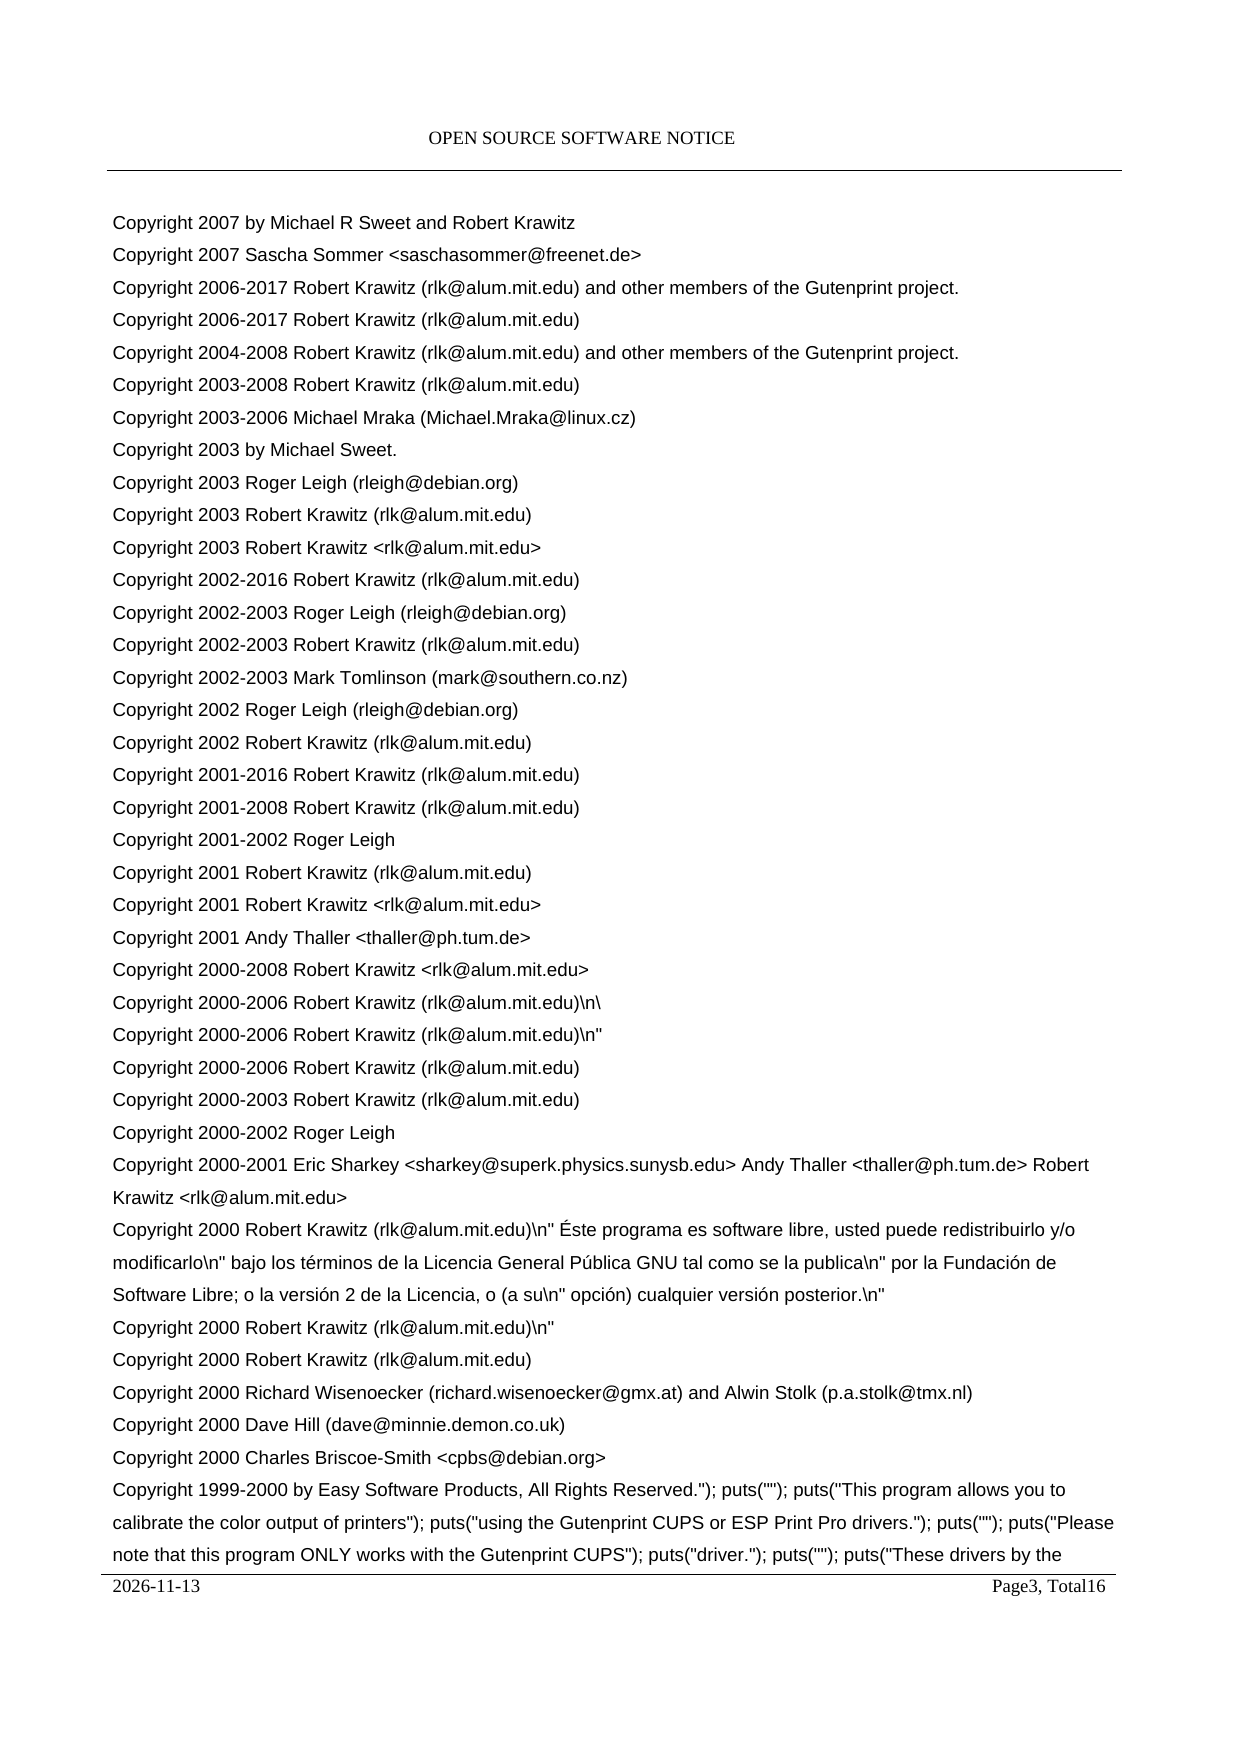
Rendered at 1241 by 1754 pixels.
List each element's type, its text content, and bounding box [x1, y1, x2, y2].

text Copyright 2004-2008 Robert Krawitz (rlk@alum.mit.edu) and other members of the Gutenprint project. [112, 336, 1128, 369]
text Copyright 2000 Charles Briscoe-Smith <cpbs@debian.org> [112, 1441, 1128, 1474]
text Copyright 2000-2006 Robert Krawitz (rlk@alum.mit.edu)\n\ [112, 986, 1128, 1019]
text Copyright 2001-2016 Robert Krawitz (rlk@alum.mit.edu) [112, 759, 1128, 791]
text Copyright 2007 by Michael R Sweet and Robert Krawitz [112, 206, 1128, 239]
text Copyright 2006-2017 Robert Krawitz (rlk@alum.mit.edu) and other members of the Gutenprint project. [112, 271, 1128, 304]
text Copyright 2002-2016 Robert Krawitz (rlk@alum.mit.edu) [112, 564, 1128, 596]
text Copyright 2003-2006 Michael Mraka (Michael.Mraka@linux.cz) [112, 401, 1128, 434]
text Copyright 2003-2008 Robert Krawitz (rlk@alum.mit.edu) [112, 369, 1128, 401]
text Copyright 2003 Robert Krawitz <rlk@alum.mit.edu> [112, 531, 1128, 564]
text Copyright 2000-2008 Robert Krawitz <rlk@alum.mit.edu> [112, 954, 1128, 986]
text Copyright 2000-2001 Eric Sharkey <sharkey@superk.physics.sunysb.edu> Andy Thaller <thaller@ph.tum.de> Robert Krawitz <rlk@alum.mit.edu> [112, 1149, 1128, 1214]
text Copyright 2001 Robert Krawitz (rlk@alum.mit.edu) [112, 856, 1128, 889]
text Copyright 2000-2006 Robert Krawitz (rlk@alum.mit.edu)\n" [112, 1019, 1128, 1051]
text Copyright 2001-2008 Robert Krawitz (rlk@alum.mit.edu) [112, 791, 1128, 824]
text Copyright 2000 Richard Wisenoecker (richard.wisenoecker@gmx.at) and Alwin Stolk (p.a.stolk@tmx.nl) [112, 1376, 1128, 1409]
text Copyright 2003 by Michael Sweet. [112, 434, 1128, 466]
text Copyright 2003 Roger Leigh (rleigh@debian.org) [112, 466, 1128, 499]
text Copyright 2006-2017 Robert Krawitz (rlk@alum.mit.edu) [112, 304, 1128, 336]
text Copyright 2000-2002 Roger Leigh [112, 1116, 1128, 1149]
text Copyright 2001 Andy Thaller <thaller@ph.tum.de> [112, 921, 1128, 954]
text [112, 1474, 1128, 1571]
text Copyright 2000-2006 Robert Krawitz (rlk@alum.mit.edu) [112, 1051, 1128, 1084]
text Copyright 2000 Dave Hill (dave@minnie.demon.co.uk) [112, 1409, 1128, 1441]
text Copyright 2002-2003 Robert Krawitz (rlk@alum.mit.edu) [112, 629, 1128, 661]
text Copyright 2007 Sascha Sommer <saschasommer@freenet.de> [112, 239, 1128, 271]
text Copyright 2000 Robert Krawitz (rlk@alum.mit.edu)\n" [112, 1311, 1128, 1344]
text Copyright 2000-2003 Robert Krawitz (rlk@alum.mit.edu) [112, 1084, 1128, 1116]
text Copyright 2003 Robert Krawitz (rlk@alum.mit.edu) [112, 499, 1128, 531]
text Copyright 2002-2003 Mark Tomlinson (mark@southern.co.nz) [112, 661, 1128, 694]
text Copyright 2002 Roger Leigh (rleigh@debian.org) [112, 694, 1128, 726]
text Copyright 2001 Robert Krawitz <rlk@alum.mit.edu> [112, 889, 1128, 921]
text Copyright 2000 Robert Krawitz (rlk@alum.mit.edu) [112, 1344, 1128, 1376]
text Copyright 2001-2002 Roger Leigh [112, 824, 1128, 856]
text Copyright 2002-2003 Roger Leigh (rleigh@debian.org) [112, 596, 1128, 629]
text Copyright 2002 Robert Krawitz (rlk@alum.mit.edu) [112, 726, 1128, 759]
text Copyright 2000 Robert Krawitz (rlk@alum.mit.edu)\n" Éste programa es software libre, usted puede redistribuirlo y/o modificarlo\n" bajo los términos de la Licencia General Pública GNU tal como se la publica\n" por la Fundación de Software Libre; o la versión 2 de la Licencia, o (a su\n" opción) cualquier versión posterior.\n" [112, 1214, 1128, 1311]
